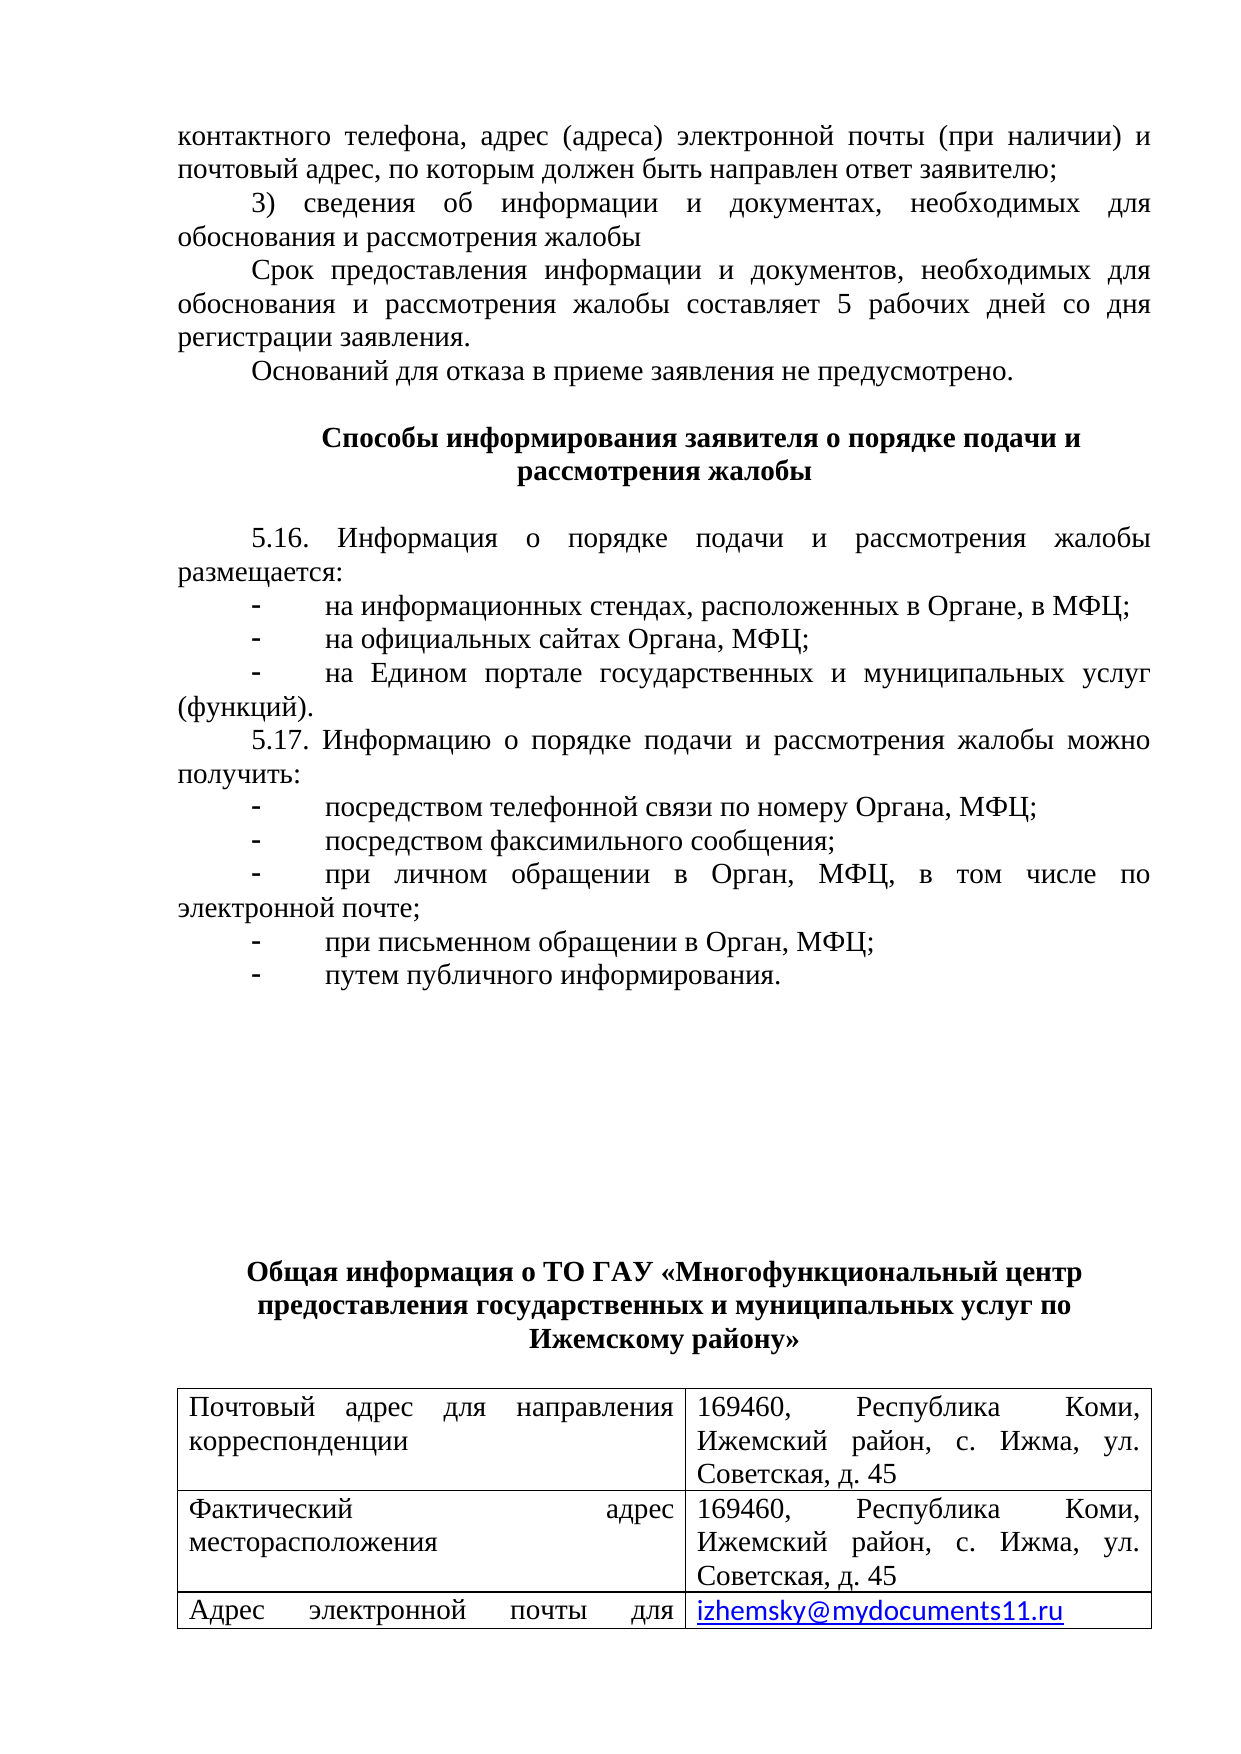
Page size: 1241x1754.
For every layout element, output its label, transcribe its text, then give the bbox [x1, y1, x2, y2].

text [177, 118, 1152, 185]
list на официальных сайтах Органа, МФЦ; [177, 621, 1152, 655]
text Общая информация о ТО ГАУ «Многофункциональный центр предоставления государственных и муниципальных услуг по Ижемскому району» [177, 1254, 1152, 1354]
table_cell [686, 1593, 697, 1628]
list при личном обращении в Орган, МФЦ, в том числе по электронной почте; [177, 857, 1152, 924]
list при письменном обращении в Орган, МФЦ; [177, 924, 1152, 957]
list на информационных стендах, расположенных в Органе, в МФЦ; [177, 588, 1152, 621]
text Способы информирования заявителя о порядке подачи и рассмотрения жалобы [177, 420, 1152, 487]
table_header 169460, Республика Коми, Ижемский район, с. Ижма, ул. Советская, д. 45 [686, 1389, 1151, 1490]
list на Едином портале государственных и муниципальных услуг (функций). [177, 655, 1152, 722]
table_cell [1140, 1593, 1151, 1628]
list посредством факсимильного сообщения; [177, 823, 1152, 857]
list путем публичного информирования. [177, 957, 1152, 991]
table_cell Фактический адрес месторасположения [178, 1491, 685, 1591]
table_cell 169460, Республика Коми, Ижемский район, с. Ижма, ул. Советская, д. 45 [686, 1491, 1151, 1591]
text Срок предоставления информации и документов, необходимых для обоснования и рассмотрения жалобы составляет 5 рабочих дней со дня регистрации заявления. [177, 252, 1152, 353]
text 5.17. Информацию о порядке подачи и рассмотрения жалобы можно получить: [177, 722, 1152, 789]
text 5.16. Информация о порядке подачи и рассмотрения жалобы размещается: [177, 521, 1152, 588]
text 3) сведения об информации и документах, необходимых для обоснования и рассмотрения жалобы [177, 185, 1152, 252]
table_header Почтовый адрес для направления корреспонденции [178, 1389, 685, 1490]
text Оснований для отказа в приеме заявления не предусмотрено. [177, 353, 1152, 386]
list посредством телефонной связи по номеру Органа, МФЦ; [177, 789, 1152, 823]
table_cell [178, 1593, 685, 1628]
